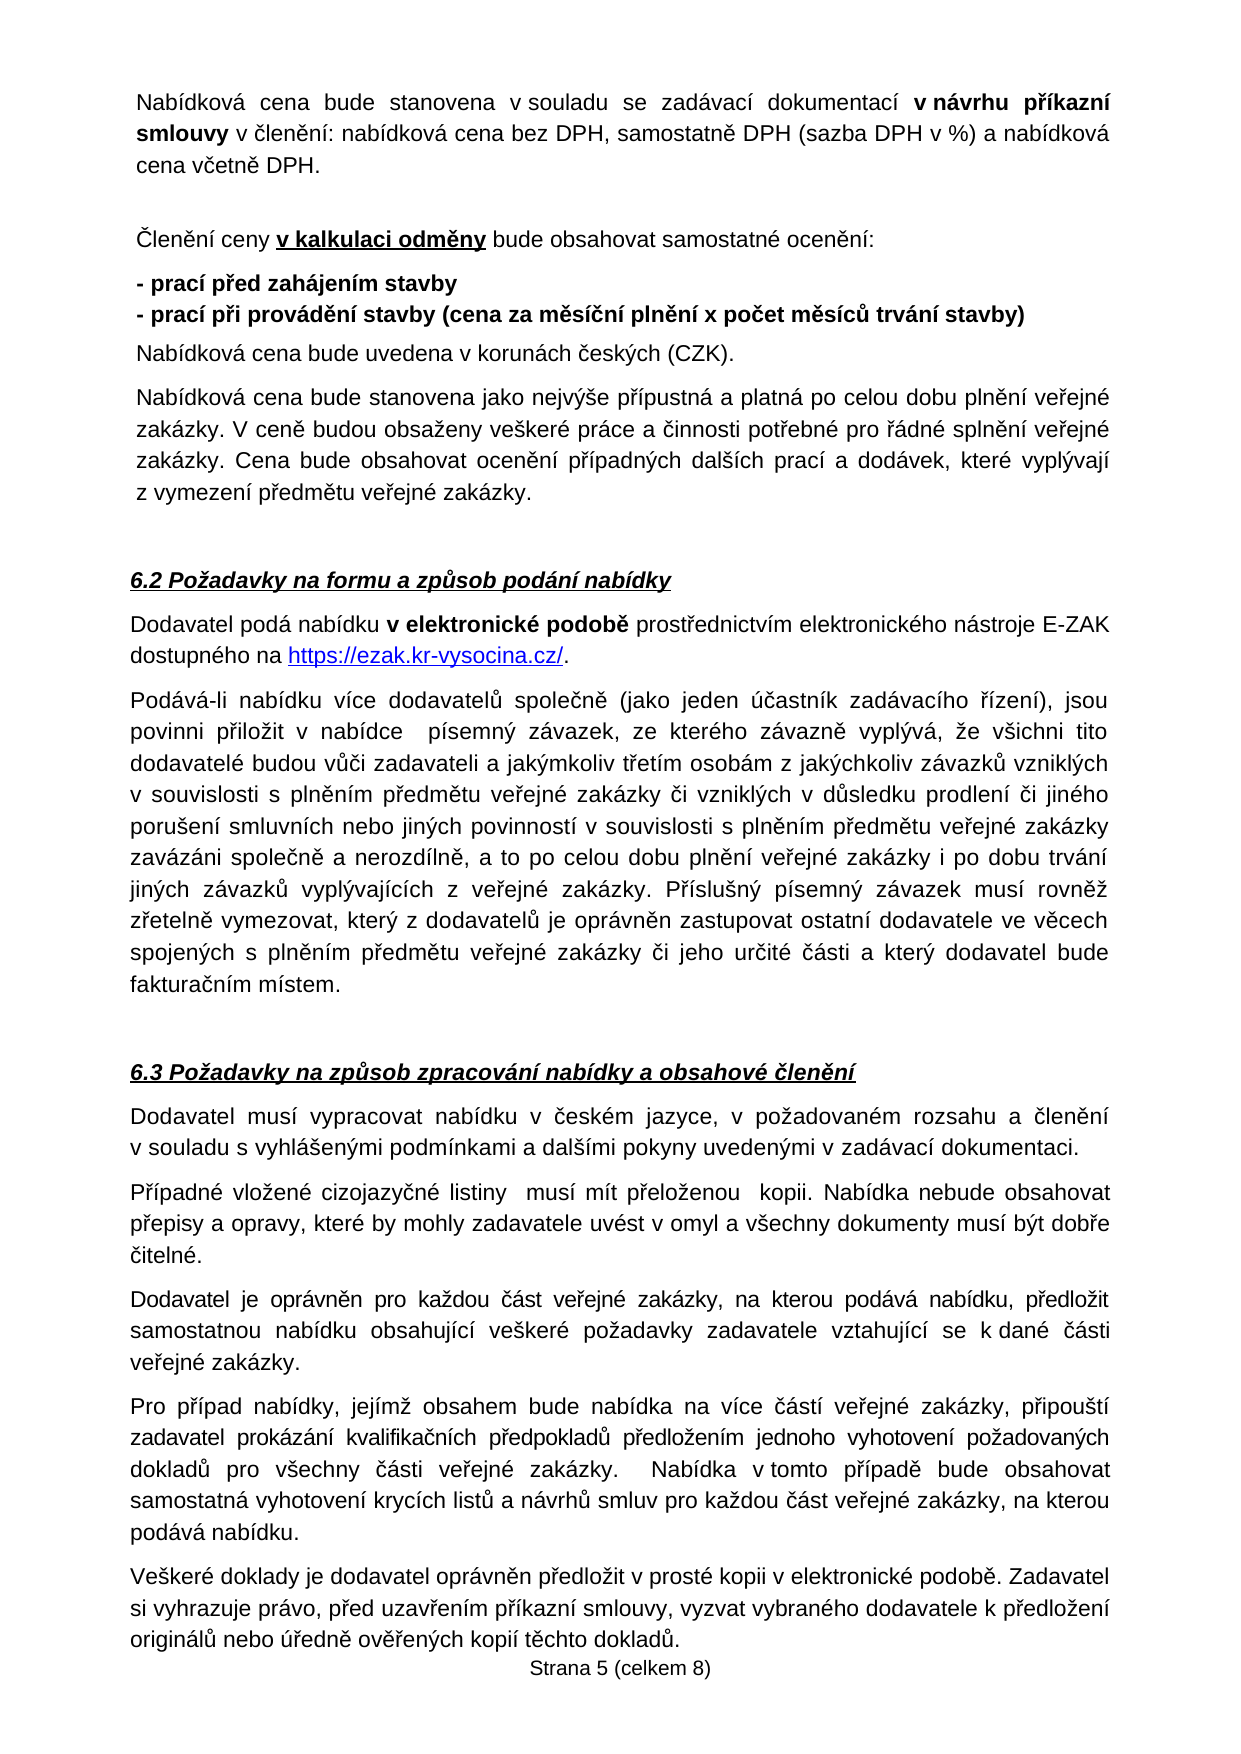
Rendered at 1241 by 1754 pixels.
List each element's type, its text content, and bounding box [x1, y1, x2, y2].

text Nabídková cena bude uvedena v korunách českých (CZK). [136, 340, 1110, 366]
text Pro případ nabídky, jejímž obsahem bude nabídka na více částí veřejné zakázky, připouští zadavatel prokázání kvalifikačních předpokladů předložením jednoho vyhotovení požadovaných dokladů pro všechny části veřejné zakázky. Nabídka v tomto případě bude obsahovat samostatná vyhotovení krycích listů a návrhů smluv pro každou část veřejné zakázky, na kterou podává nabídku. [130, 1393, 1110, 1545]
text Dodavatel musí vypracovat nabídku v českém jazyce, v požadovaném rozsahu a členění v souladu s vyhlášenými podmínkami a dalšími pokyny uvedenými v zadávací dokumentaci. [130, 1103, 1110, 1161]
text 6.2 Požadavky na formu a způsob podání nabídky [130, 567, 1110, 593]
text Veškeré doklady je dodavatel oprávněn předložit v prosté kopii v elektronické podobě. Zadavatel si vyhrazuje právo, před uzavřením příkazní smlouvy, vyzvat vybraného dodavatele k předložení originálů nebo úředně ověřených kopií těchto dokladů. [130, 1563, 1110, 1653]
text Případné vložené cizojazyčné listiny musí mít přeloženou kopii. Nabídka nebude obsahovat přepisy a opravy, které by mohly zadavatele uvést v omyl a všechny dokumenty musí být dobře čitelné. [130, 1178, 1110, 1268]
text Podává-li nabídku více dodavatelů společně (jako jeden účastník zadávacího řízení), jsou povinni přiložit v nabídce písemný závazek, ze kterého závazně vyplývá, že všichni tito dodavatelé budou vůči zadavateli a jakýmkoliv třetím osobám z jakýchkoliv závazků vzniklých v souvislosti s plněním předmětu veřejné zakázky či vzniklých v důsledku prodlení či jiného porušení smluvních nebo jiných povinností v souvislosti s plněním předmětu veřejné zakázky zavázáni společně a nerozdílně, a to po celou dobu plnění veřejné zakázky i po dobu trvání jiných závazků vyplývajících z veřejné zakázky. Příslušný písemný závazek musí rovněž zřetelně vymezovat, který z dodavatelů je oprávněn zastupovat ostatní dodavatele ve věcech spojených s plněním předmětu veřejné zakázky či jeho určité části a který dodavatel bude fakturačním místem. [130, 687, 1110, 997]
text - prací před zahájením stavby [130, 269, 1110, 296]
text - prací při provádění stavby (cena za měsíční plnění x počet měsíců trvání stavby) [130, 301, 1110, 327]
text Dodavatel je oprávněn pro každou část veřejné zakázky, na kterou podává nabídku, předložit samostatnou nabídku obsahující veškeré požadavky zadavatele vztahující se k dané části veřejné zakázky. [130, 1286, 1110, 1375]
text Členění ceny v kalkulaci odměny bude obsahovat samostatné ocenění: [136, 226, 1110, 252]
text Dodavatel podá nabídku v elektronické podobě prostřednictvím elektronického nástroje E-ZAK dostupného na https://ezak.kr-vysocina.cz/. [130, 611, 1110, 669]
text Nabídková cena bude stanovena jako nejvýše přípustná a platná po celou dobu plnění veřejné zakázky. V ceně budou obsaženy veškeré práce a činnosti potřebné pro řádné splnění veřejné zakázky. Cena bude obsahovat ocenění případných dalších prací a dodávek, které vyplývají z vymezení předmětu veřejné zakázky. [136, 384, 1110, 505]
text Nabídková cena bude stanovena v souladu se zadávací dokumentací v návrhu příkazní smlouvy v členění: nabídková cena bez DPH, samostatně DPH (sazba DPH v %) a nabídková cena včetně DPH. [136, 89, 1110, 178]
text 6.3 Požadavky na způsob zpracování nabídky a obsahové členění [130, 1059, 1110, 1085]
